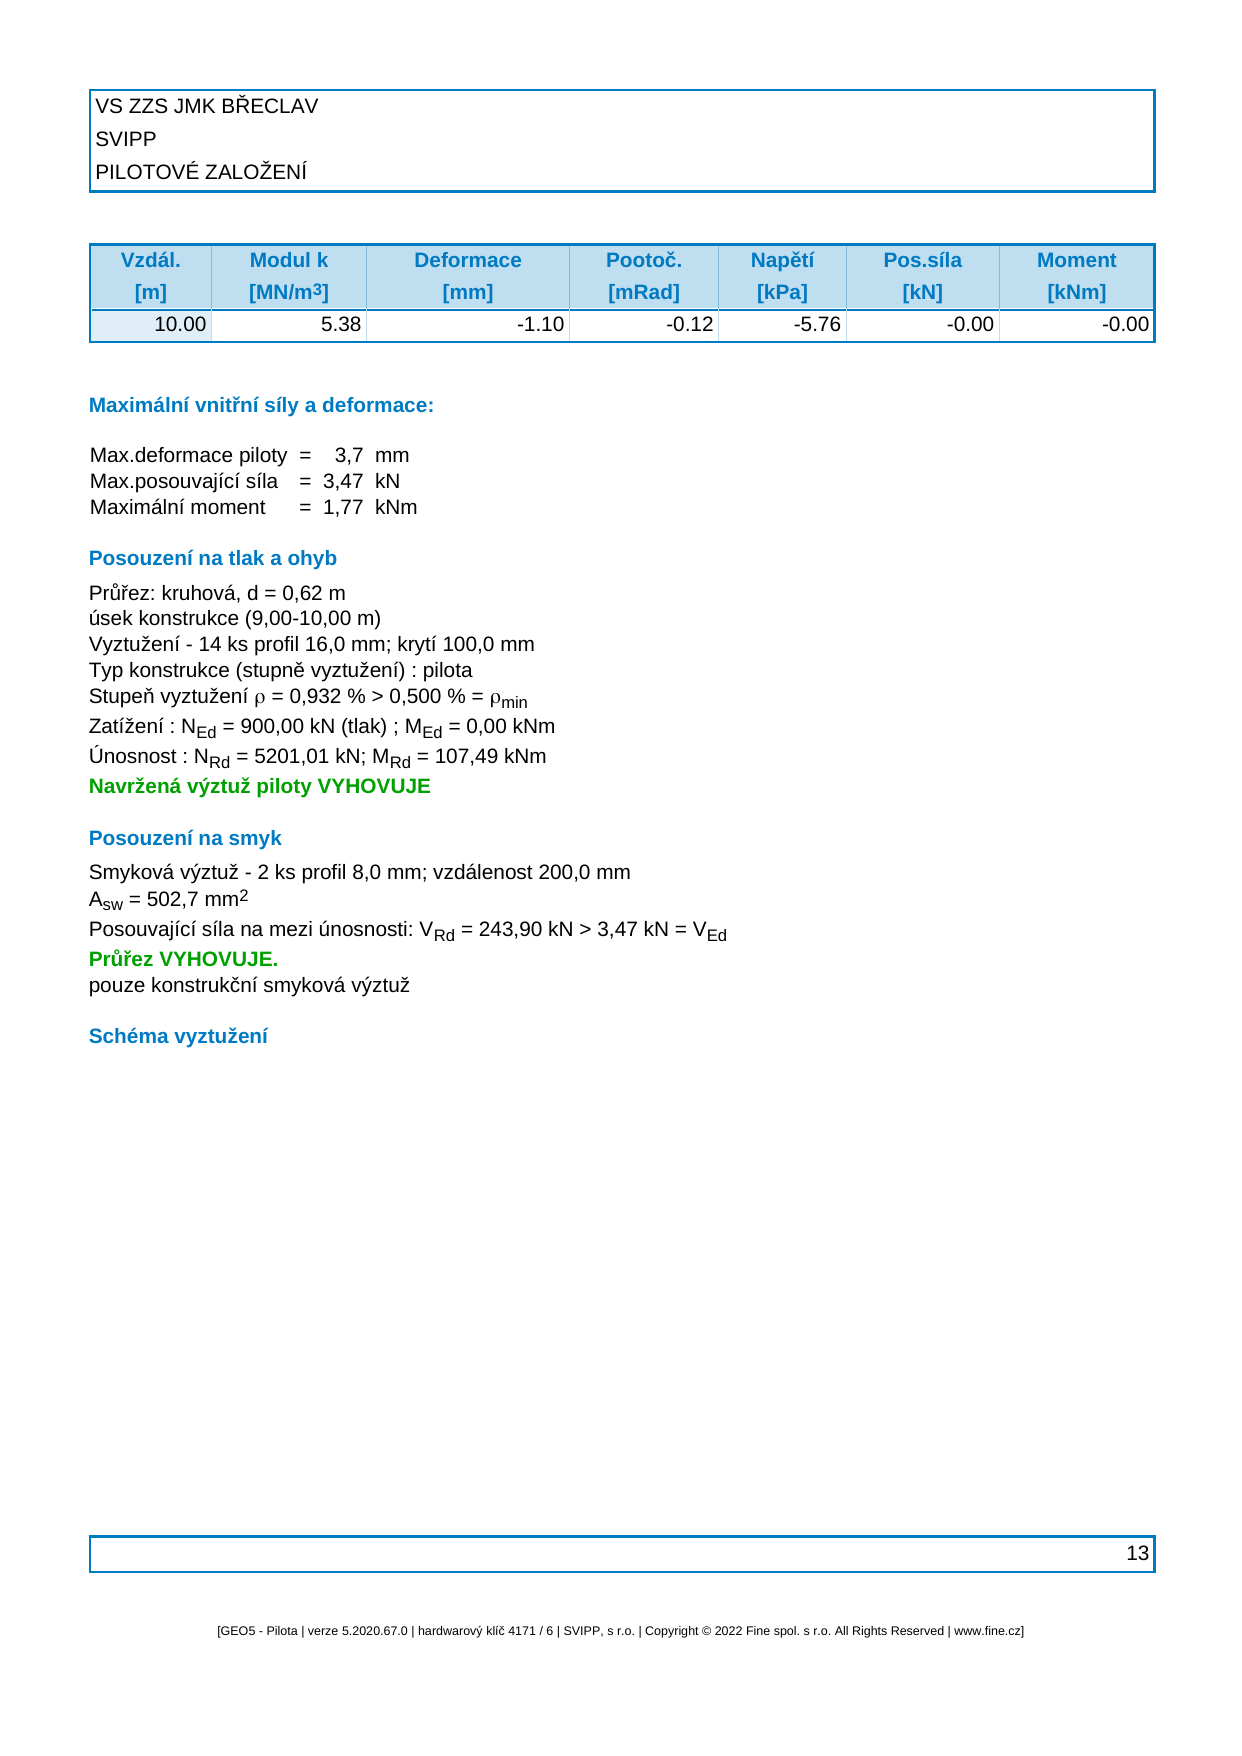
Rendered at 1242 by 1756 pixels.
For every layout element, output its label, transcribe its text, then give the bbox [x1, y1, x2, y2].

text Stupeň vyztužení  = 0,932 % > 0,500 % = min [88, 684, 1153, 712]
table_header Pootoč. [570, 246, 718, 277]
table_cell [MN/m3] [212, 277, 366, 308]
table_cell kNm [374, 495, 428, 520]
table_header Pos.síla [847, 246, 999, 277]
text Únosnost : NRd = 5201,01 kN; MRd = 107,49 kNm [88, 744, 1153, 772]
table_cell 5.38 [212, 311, 366, 341]
text Posouvající síla na mezi únosnosti: VRd = 243,90 kN > 3,47 kN = VEd [88, 917, 1153, 945]
table_cell 1,77 [322, 495, 374, 520]
text Průřez VYHOVUJE. [88, 947, 1153, 971]
table_cell -0.12 [570, 311, 718, 341]
table_cell 3,47 [322, 469, 374, 494]
table_cell -5.76 [719, 311, 846, 341]
table_cell = [298, 495, 322, 520]
table_cell [kPa] [719, 277, 846, 308]
table_cell = [298, 469, 322, 494]
table_cell [m] [91, 277, 211, 308]
text Posouzení na tlak a ohyb [88, 546, 1153, 570]
text úsek konstrukce (9,00-10,00 m) [88, 606, 1153, 630]
table_cell 10.00 [91, 310, 211, 341]
table_header 3,7 [322, 443, 374, 469]
table_cell [mRad] [570, 277, 718, 308]
text Zatížení : NEd = 900,00 kN (tlak) ; MEd = 0,00 kNm [88, 714, 1153, 742]
text Vyztužení - 14 ks profil 16,0 mm; krytí 100,0 mm [88, 632, 1153, 656]
text Maximální vnitřní síly a deformace: [88, 393, 1153, 417]
text Asw = 502,7 mm2 [88, 886, 1153, 914]
table_header mm [374, 443, 428, 469]
text Průřez: kruhová, d = 0,62 m [88, 580, 1153, 604]
table_cell -0.00 [1000, 311, 1153, 341]
text Typ konstrukce (stupně vyztužení) : pilota [88, 658, 1153, 682]
text Navržená výztuž piloty VYHOVUJE [88, 774, 1153, 798]
table_header Vzdál. [91, 246, 211, 277]
table_header Moment [1000, 246, 1153, 277]
table_cell Max.posouvající síla [89, 469, 298, 494]
text Posouzení na smyk [88, 826, 1153, 850]
table_cell kN [374, 469, 428, 494]
table_header Deformace [367, 246, 569, 277]
text Smyková výztuž - 2 ks profil 8,0 mm; vzdálenost 200,0 mm [88, 860, 1153, 884]
table_header Max.deformace piloty [89, 443, 298, 469]
table_cell -1.10 [367, 311, 569, 341]
table_cell [kNm] [1000, 277, 1153, 308]
table_cell [mm] [367, 277, 569, 308]
text Schéma vyztužení [88, 1024, 1153, 1048]
table_cell [kN] [847, 277, 999, 308]
table_header = [298, 443, 322, 469]
table_header Napětí [719, 246, 846, 277]
text pouze konstrukční smyková výztuž [88, 973, 1153, 997]
table_header Modul k [212, 246, 366, 277]
table_cell Maximální moment [89, 495, 298, 520]
table_cell -0.00 [847, 311, 999, 341]
